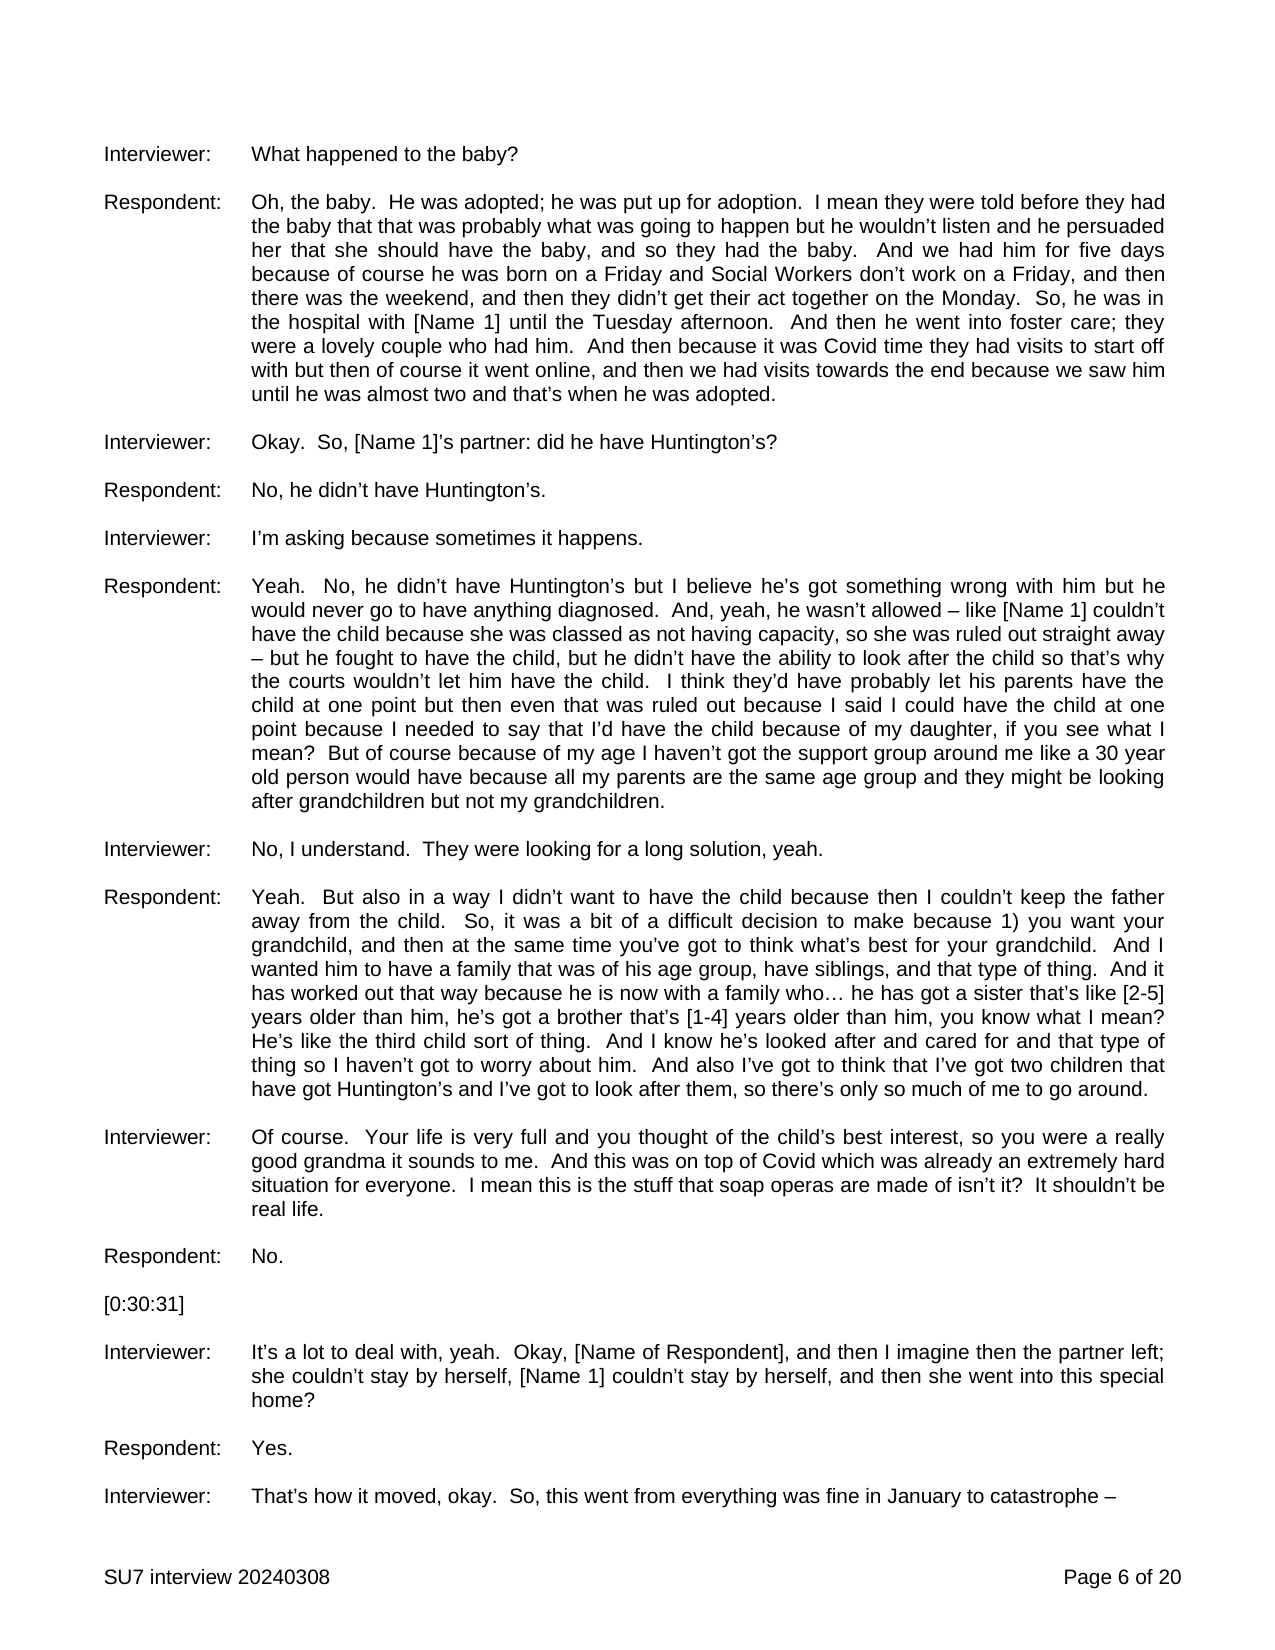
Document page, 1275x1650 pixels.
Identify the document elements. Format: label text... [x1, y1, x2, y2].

text Interviewer: No, I understand. They were looking for a long solution, yeah. [103, 837, 1167, 861]
text Interviewer: What happened to the baby? [103, 142, 1167, 166]
text Respondent: No. [103, 1244, 1167, 1268]
text Respondent: No, he didn’t have Huntington’s. [103, 478, 1167, 502]
text Interviewer: That’s how it moved, okay. So, this went from everything was fine in January to catastrophe – [103, 1484, 1167, 1508]
text Respondent: Yeah. No, he didn’t have Huntington’s but I believe he’s got something wrong with him but he would never go to have anything diagnosed. And, yeah, he wasn’t allowed – like [Name 1] couldn’t have the child because she was classed as not having capacity, so she was ruled out straight away – but he fought to have the child, but he didn’t have the ability to look after the child so that’s why the courts wouldn’t let him have the child. I think they’d have probably let his parents have the child at one point but then even that was ruled out because I said I could have the child at one point because I needed to say that I’d have the child because of my daughter, if you see what I mean? But of course because of my age I haven’t got the support group around me like a 30 year old person would have because all my parents are the same age group and they might be looking after grandchildren but not my grandchildren. [103, 573, 1167, 813]
text [0:30:31] [103, 1292, 1167, 1316]
text Interviewer: Of course. Your life is very full and you thought of the child’s best interest, so you were a really good grandma it sounds to me. And this was on top of Covid which was already an extremely hard situation for everyone. I mean this is the stuff that soap operas are made of isn’t it? It shouldn’t be real life. [103, 1124, 1167, 1220]
text Respondent: Oh, the baby. He was adopted; he was put up for adoption. I mean they were told before they had the baby that that was probably what was going to happen but he wouldn’t listen and he persuaded her that she should have the baby, and so they had the baby. And we had him for five days because of course he was born on a Friday and Social Workers don’t work on a Friday, and then there was the weekend, and then they didn’t get their act together on the Monday. So, he was in the hospital with [Name 1] until the Tuesday afternoon. And then he went into foster care; they were a lovely couple who had him. And then because it was Covid time they had visits to start off with but then of course it went online, and then we had visits towards the end because we saw him until he was almost two and that’s when he was adopted. [103, 190, 1167, 406]
text Interviewer: Okay. So, [Name 1]’s partner: did he have Huntington’s? [103, 430, 1167, 454]
text Respondent: Yeah. But also in a way I didn’t want to have the child because then I couldn’t keep the father away from the child. So, it was a bit of a difficult decision to make because 1) you want your grandchild, and then at the same time you’ve got to think what’s best for your grandchild. And I wanted him to have a family that was of his age group, have siblings, and that type of thing. And it has worked out that way because he is now with a family who… he has got a sister that’s like [2-5] years older than him, he’s got a brother that’s [1-4] years older than him, you know what I mean? He’s like the third child sort of thing. And I know he’s looked after and cared for and that type of thing so I haven’t got to worry about him. And also I’ve got to think that I’ve got two children that have got Huntington’s and I’ve got to look after them, so there’s only so much of me to go around. [103, 885, 1167, 1101]
text Interviewer: It’s a lot to deal with, yeah. Okay, [Name of Respondent], and then I imagine then the partner left; she couldn’t stay by herself, [Name 1] couldn’t stay by herself, and then she went into this special home? [103, 1340, 1167, 1412]
text Interviewer: I’m asking because sometimes it happens. [103, 526, 1167, 549]
text Respondent: Yes. [103, 1436, 1167, 1460]
